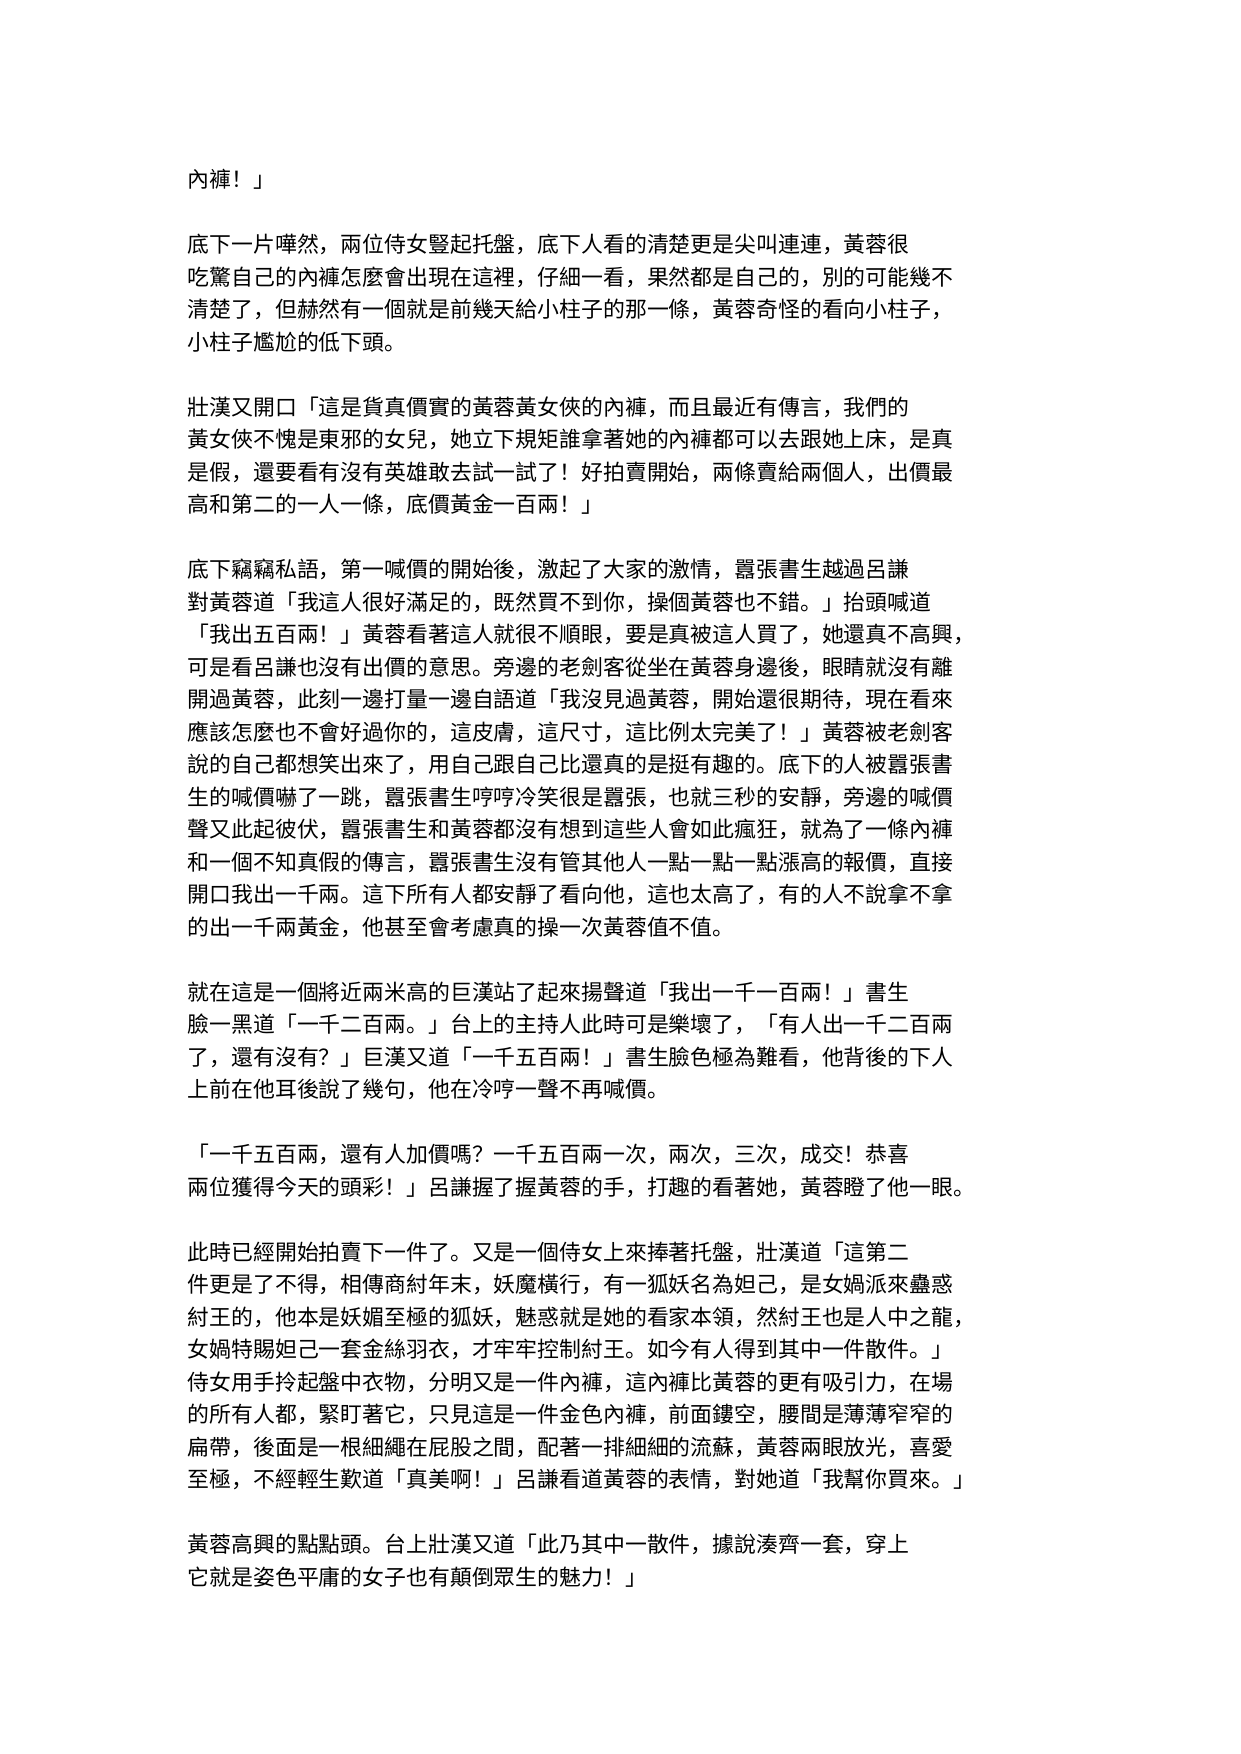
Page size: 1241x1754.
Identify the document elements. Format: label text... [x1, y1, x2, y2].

text 上前在他耳後說了幾句，他在冷哼一聲不再喊價。 [187, 1072, 1053, 1104]
text 的出一千兩黃金，他甚至會考慮真的操一次黃蓉值不值。 [187, 909, 1053, 942]
text 小柱子尷尬的低下頭。 [187, 324, 1053, 357]
text 扁帶，後面是一根細繩在屁股之間，配著一排細細的流蘇，黃蓉兩眼放光，喜愛 [187, 1429, 1053, 1462]
text 底下一片嘩然，兩位侍女豎起托盤，底下人看的清楚更是尖叫連連，黃蓉很 [187, 227, 1053, 259]
text 了，還有沒有？」巨漢又道「一千五百兩！」書生臉色極為難看，他背後的下人 [187, 1039, 1053, 1072]
text 清楚了，但赫然有一個就是前幾天給小柱子的那一條，黃蓉奇怪的看向小柱子， [187, 292, 1053, 324]
text 說的自己都想笑出來了，用自己跟自己比還真的是挺有趣的。底下的人被囂張書 [187, 747, 1053, 779]
text 吃驚自己的內褲怎麼會出現在這裡，仔細一看，果然都是自己的，別的可能幾不 [187, 259, 1053, 292]
text 至極，不經輕生歎道「真美啊！」呂謙看道黃蓉的表情，對她道「我幫你買來。」 [187, 1462, 1053, 1494]
text 黃蓉高興的點點頭。台上壯漢又道「此乃其中一散件，據說湊齊一套，穿上 [187, 1527, 1053, 1559]
text 「一千五百兩，還有人加價嗎？一千五百兩一次，兩次，三次，成交！恭喜 [187, 1137, 1053, 1169]
text 「我出五百兩！」黃蓉看著這人就很不順眼，要是真被這人買了，她還真不高興， [187, 617, 1053, 649]
text 壯漢又開口「這是貨真價實的黃蓉黃女俠的內褲，而且最近有傳言，我們的 [187, 389, 1053, 422]
text 就在這是一個將近兩米高的巨漢站了起來揚聲道「我出一千一百兩！」書生 [187, 974, 1053, 1007]
text 應該怎麼也不會好過你的，這皮膚，這尺寸，這比例太完美了！」黃蓉被老劍客 [187, 714, 1053, 747]
text 是假，還要看有沒有英雄敢去試一試了！好拍賣開始，兩條賣給兩個人，出價最 [187, 454, 1053, 487]
text 生的喊價嚇了一跳，囂張書生哼哼冷笑很是囂張，也就三秒的安靜，旁邊的喊價 [187, 779, 1053, 812]
text 和一個不知真假的傳言，囂張書生沒有管其他人一點一點一點漲高的報價，直接 [187, 844, 1053, 877]
text 黃女俠不愧是東邪的女兒，她立下規矩誰拿著她的內褲都可以去跟她上床，是真 [187, 422, 1053, 454]
text 的所有人都，緊盯著它，只見這是一件金色內褲，前面鏤空，腰間是薄薄窄窄的 [187, 1397, 1053, 1429]
text 開口我出一千兩。這下所有人都安靜了看向他，這也太高了，有的人不說拿不拿 [187, 877, 1053, 909]
text 對黃蓉道「我這人很好滿足的，既然買不到你，操個黃蓉也不錯。」抬頭喊道 [187, 584, 1053, 617]
text 高和第二的一人一條，底價黃金一百兩！」 [187, 487, 1053, 519]
text 此時已經開始拍賣下一件了。又是一個侍女上來捧著托盤，壯漢道「這第二 [187, 1234, 1053, 1267]
text 可是看呂謙也沒有出價的意思。旁邊的老劍客從坐在黃蓉身邊後，眼睛就沒有離 [187, 649, 1053, 682]
text 件更是了不得，相傳商紂年末，妖魔橫行，有一狐妖名為妲己，是女媧派來蠱惑 [187, 1267, 1053, 1299]
text 兩位獲得今天的頭彩！」呂謙握了握黃蓉的手，打趣的看著她，黃蓉瞪了他一眼。 [187, 1169, 1053, 1202]
text 它就是姿色平庸的女子也有顛倒眾生的魅力！」 [187, 1559, 1053, 1592]
text 開過黃蓉，此刻一邊打量一邊自語道「我沒見過黃蓉，開始還很期待，現在看來 [187, 682, 1053, 714]
text 臉一黑道「一千二百兩。」台上的主持人此時可是樂壞了，「有人出一千二百兩 [187, 1007, 1053, 1039]
text 內褲！」 [187, 162, 1053, 194]
text 聲又此起彼伏，囂張書生和黃蓉都沒有想到這些人會如此瘋狂，就為了一條內褲 [187, 812, 1053, 844]
text 紂王的，他本是妖媚至極的狐妖，魅惑就是她的看家本領，然紂王也是人中之龍， [187, 1299, 1053, 1332]
text 女媧特賜妲己一套金絲羽衣，才牢牢控制紂王。如今有人得到其中一件散件。」 [187, 1332, 1053, 1364]
text 底下竊竊私語，第一喊價的開始後，激起了大家的激情，囂張書生越過呂謙 [187, 552, 1053, 584]
text 侍女用手拎起盤中衣物，分明又是一件內褲，這內褲比黃蓉的更有吸引力，在場 [187, 1364, 1053, 1397]
